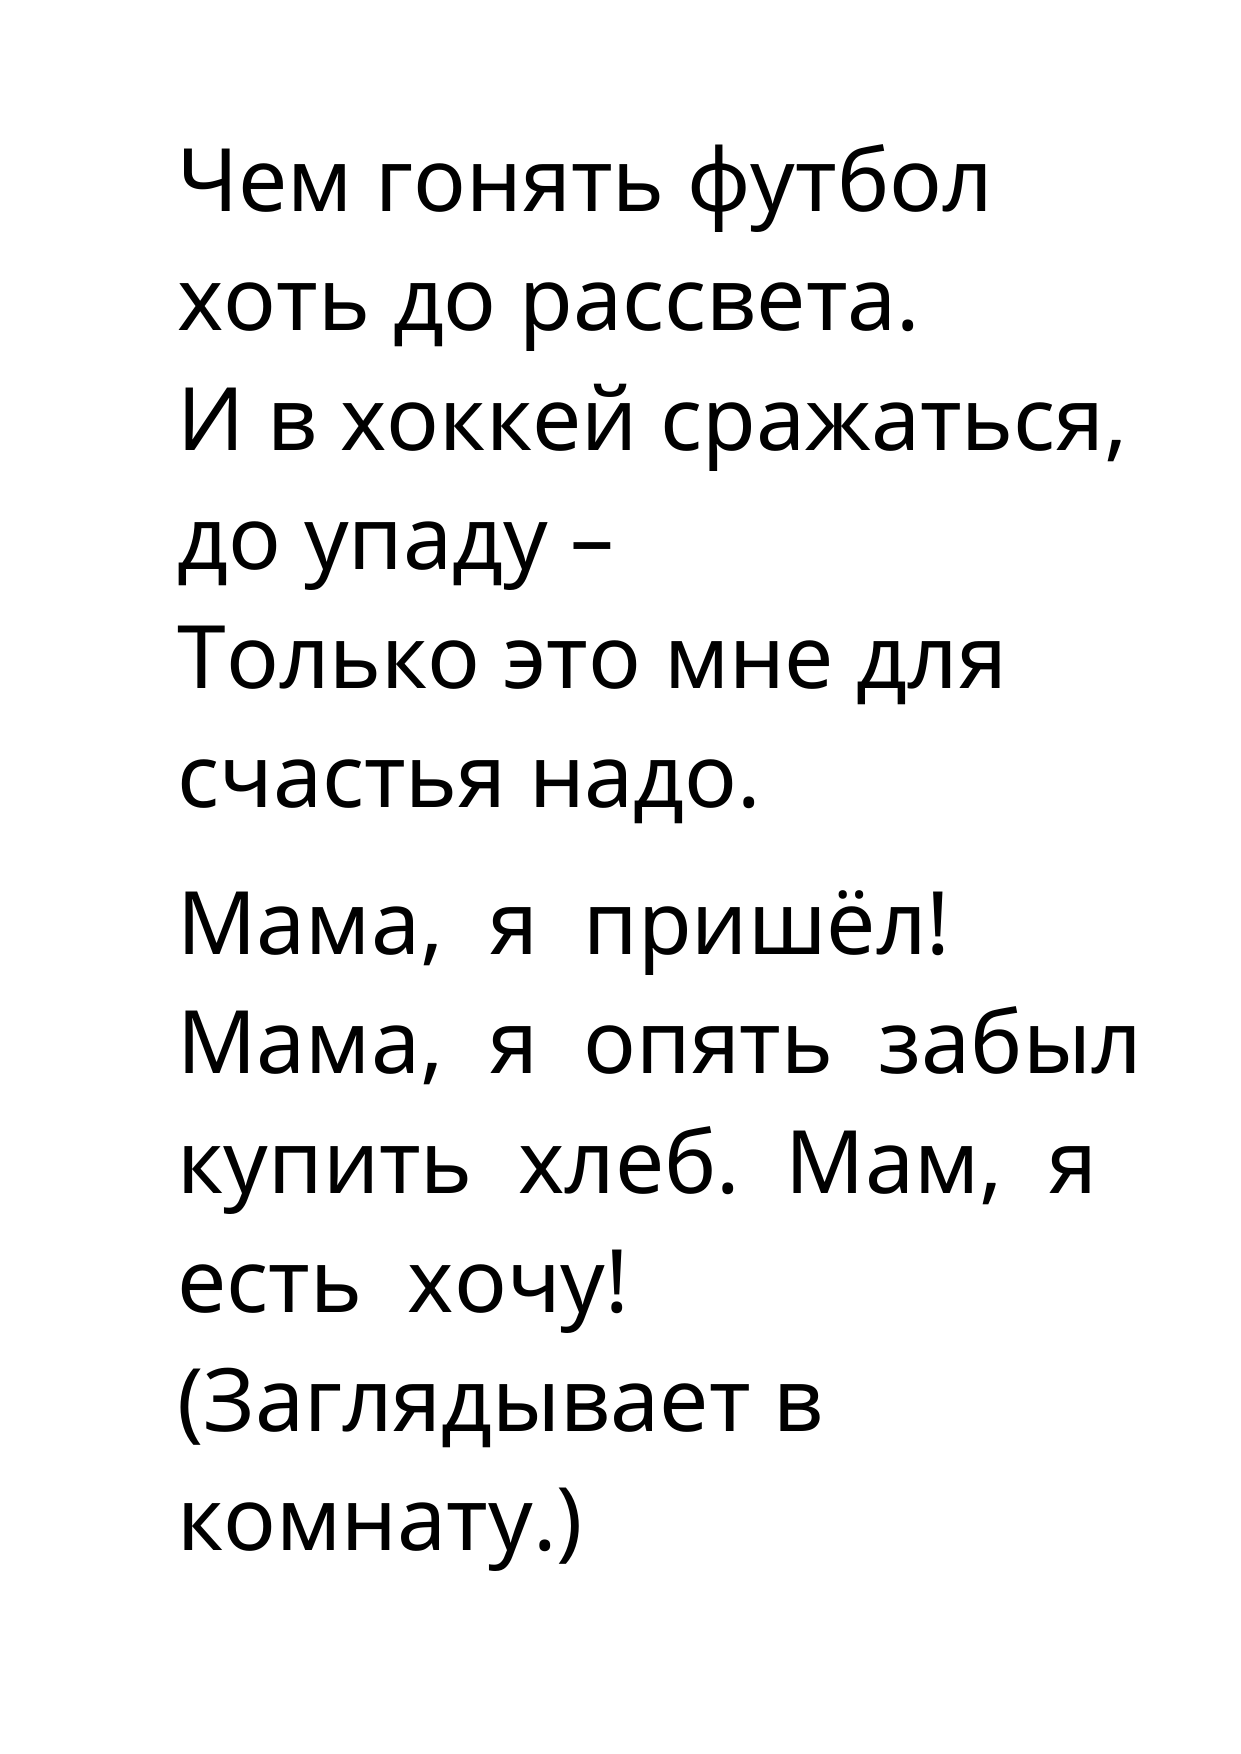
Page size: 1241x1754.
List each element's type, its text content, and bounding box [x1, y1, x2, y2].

text Только это мне для счастья надо. [177, 595, 1152, 833]
text Мама, я пришёл! Мама, я опять забыл купить хлеб. Мам, я есть хочу! [177, 861, 1152, 1338]
text (Заглядывает в комнату.) [177, 1338, 1152, 1576]
text И в хоккей сражаться, до упаду – [177, 356, 1152, 595]
text Чем гонять футбол хоть до рассвета. [177, 118, 1152, 356]
